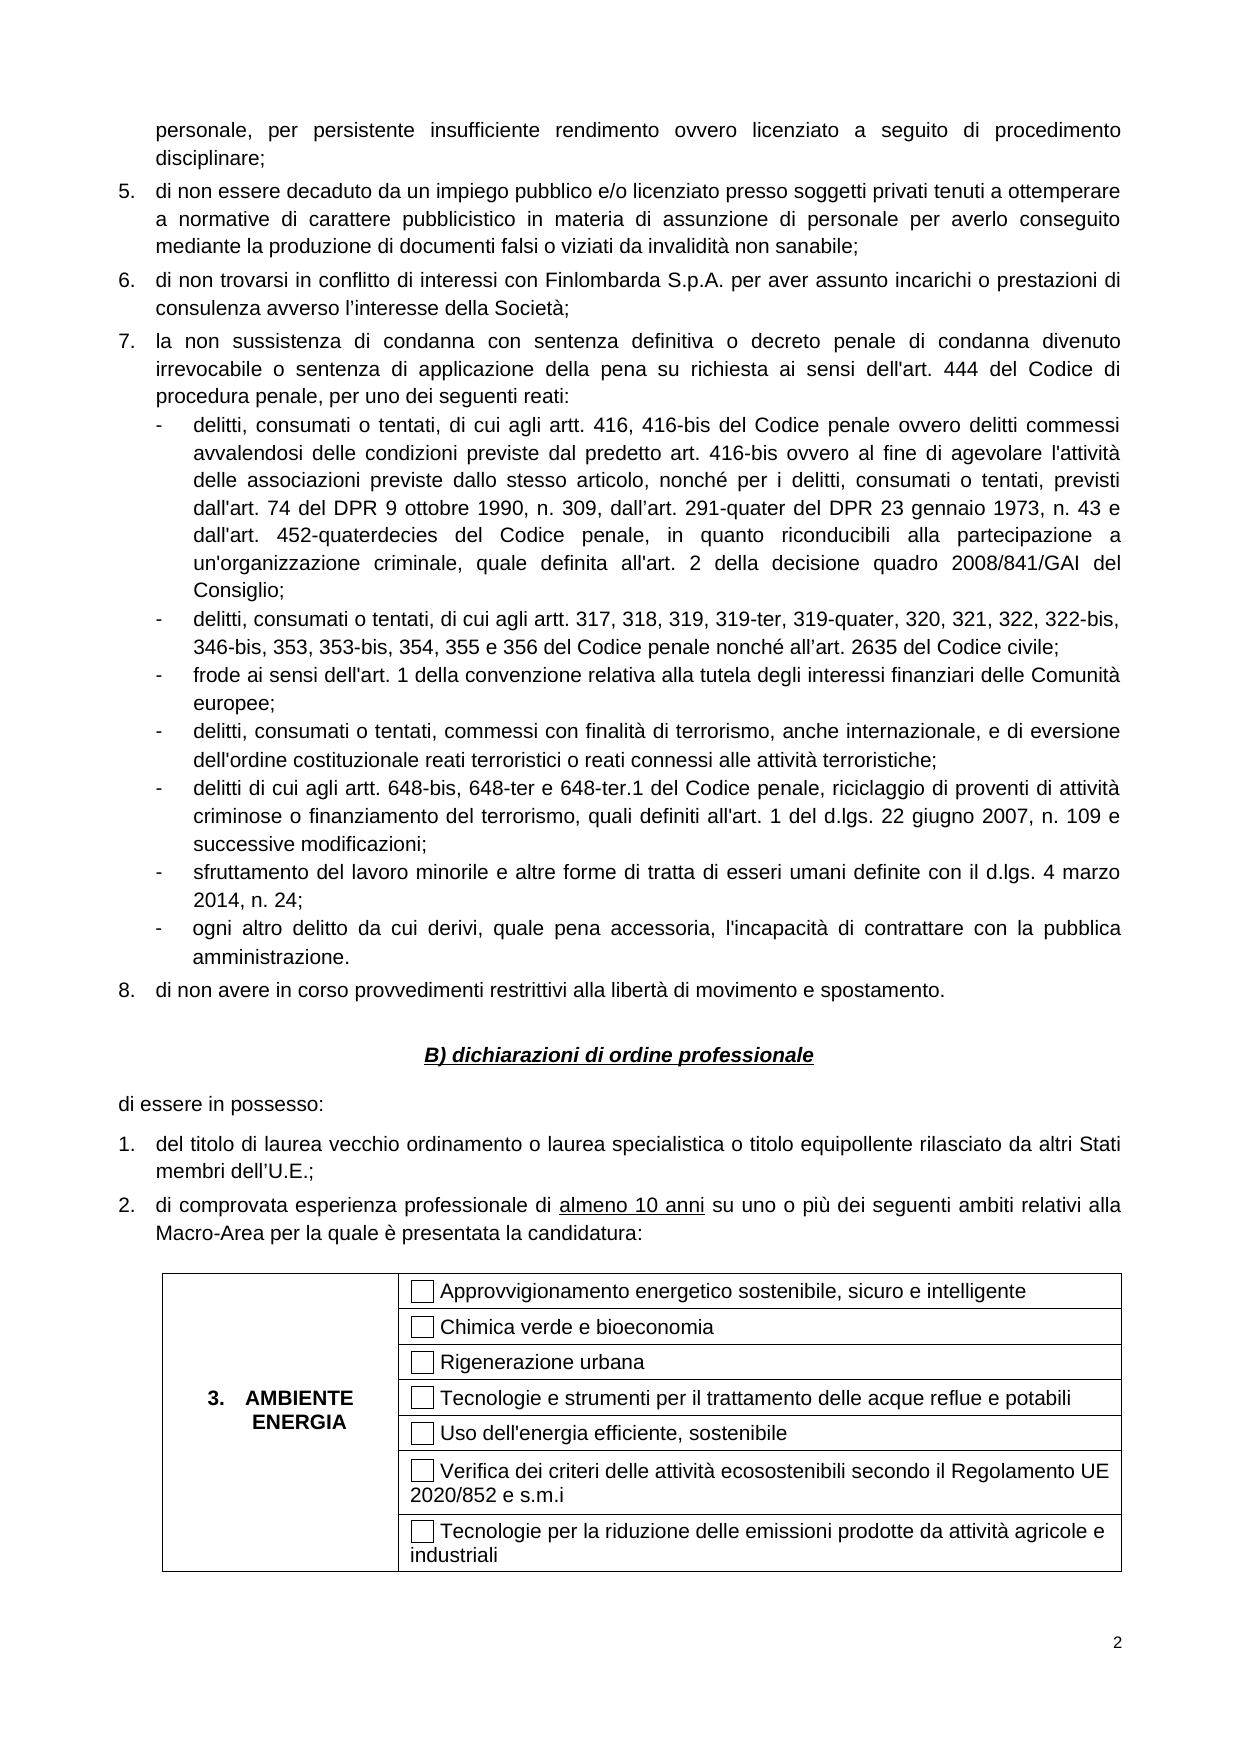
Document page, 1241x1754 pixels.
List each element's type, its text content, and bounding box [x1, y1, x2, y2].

table_cell Chimica verde e bioeconomia [399, 1309, 1121, 1344]
table_cell Tecnologie per la riduzione delle emissioni prodotte da attività agricole e industriali [399, 1515, 1121, 1571]
list di non avere in corso provvedimenti restrittivi alla libertà di movimento e spostamento. [118, 978, 1122, 1002]
list la non sussistenza di condanna con sentenza definitiva o decreto penale di condanna divenuto irrevocabile o sentenza di applicazione della pena su richiesta ai sensi dell'art. 444 del Codice di procedura penale, per uno dei seguenti reati: [118, 329, 1122, 408]
list di comprovata esperienza professionale di almeno 10 anni su uno o più dei seguenti ambiti relativi alla Macro-Area per la quale è presentata la candidatura: [118, 1193, 1122, 1244]
table_cell Verifica dei criteri delle attività ecosostenibili secondo il Regolamento UE 2020/852 e s.m.i [399, 1451, 1121, 1514]
list delitti, consumati o tentati, di cui agli artt. 317, 318, 319, 319-ter, 319-quater, 320, 321, 322, 322-bis, 346-bis, 353, 353-bis, 354, 355 e 356 del Codice penale nonché all’art. 2635 del Codice civile; [156, 606, 1122, 659]
list di non essere decaduto da un impiego pubblico e/o licenziato presso soggetti privati tenuti a ottemperare a normative di carattere pubblicistico in materia di assunzione di personale per averlo conseguito mediante la produzione di documenti falsi o viziati da invalidità non sanabile; [118, 179, 1122, 258]
list delitti di cui agli artt. 648-bis, 648-ter e 648-ter.1 del Codice penale, riciclaggio di proventi di attività criminose o finanziamento del terrorismo, quali definiti all'art. 1 del d.lgs. 22 giugno 2007, n. 109 e successive modificazioni; [156, 775, 1122, 856]
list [118, 118, 1122, 169]
table_cell Rigenerazione urbana [399, 1345, 1121, 1379]
text B) dichiarazioni di ordine professionale [118, 1043, 1122, 1067]
list delitti, consumati o tentati, di cui agli artt. 416, 416-bis del Codice penale ovvero delitti commessi avvalendosi delle condizioni previste dal predetto art. 416-bis ovvero al fine di agevolare l'attività delle associazioni previste dallo stesso articolo, nonché per i delitti, consumati o tentati, previsti dall'art. 74 del DPR 9 ottobre 1990, n. 309, dall’art. 291-quater del DPR 23 gennaio 1973, n. 43 e dall'art. 452-quaterdecies del Codice penale, in quanto riconducibili alla partecipazione a un'organizzazione criminale, quale definita all'art. 2 della decisione quadro 2008/841/GAI del Consiglio; [156, 412, 1122, 602]
table_header AMBIENTE ENERGIA [163, 1274, 398, 1571]
list di non trovarsi in conflitto di interessi con Finlombarda S.p.A. per aver assunto incarichi o prestazioni di consulenza avverso l’interesse della Società; [118, 268, 1122, 319]
list sfruttamento del lavoro minorile e altre forme di tratta di esseri umani definite con il d.lgs. 4 marzo 2014, n. 24; [156, 859, 1122, 912]
list del titolo di laurea vecchio ordinamento o laurea specialistica o titolo equipollente rilasciato da altri Stati membri dell’U.E.; [118, 1132, 1122, 1183]
list ogni altro delitto da cui derivi, quale pena accessoria, l'incapacità di contrattare con la pubblica amministrazione. [155, 916, 1122, 968]
list delitti, consumati o tentati, commessi con finalità di terrorismo, anche internazionale, e di eversione dell'ordine costituzionale reati terroristici o reati connessi alle attività terroristiche; [156, 719, 1122, 772]
table_cell Tecnologie e strumenti per il trattamento delle acque reflue e potabili [399, 1380, 1121, 1414]
table_header Approvvigionamento energetico sostenibile, sicuro e intelligente [399, 1274, 1121, 1308]
text di essere in possesso: [118, 1092, 1122, 1116]
list frode ai sensi dell'art. 1 della convenzione relativa alla tutela degli interessi finanziari delle Comunità europee; [156, 662, 1122, 715]
table_cell Uso dell'energia efficiente, sostenibile [399, 1416, 1121, 1450]
